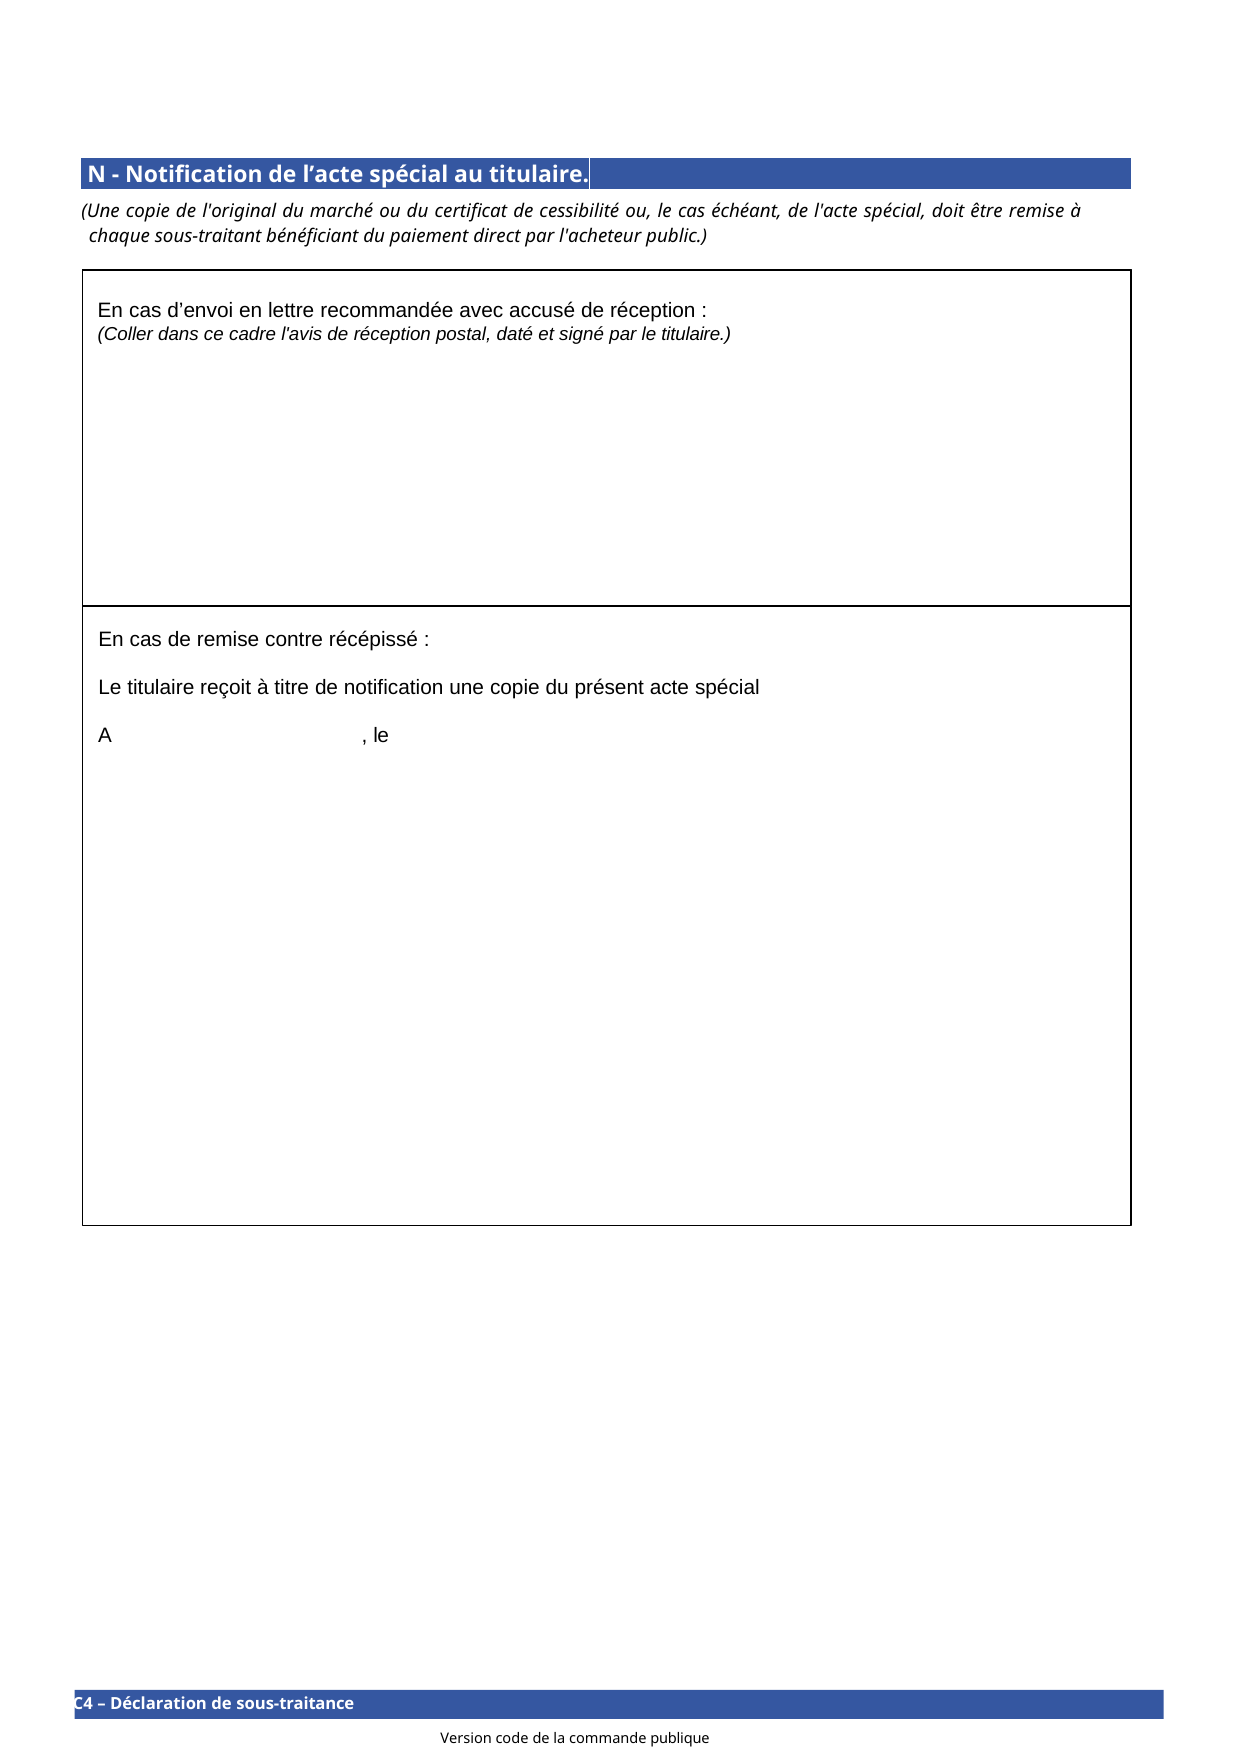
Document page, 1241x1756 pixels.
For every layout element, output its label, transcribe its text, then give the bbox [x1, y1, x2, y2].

text (Une copie de l'original du marché ou du certificat de cessibilité ou, le cas échéant, de l'acte spécial, doit être remise à chaque sous-traitant bénéficiant du paiement direct par l'acheteur public.) [81, 197, 1085, 248]
